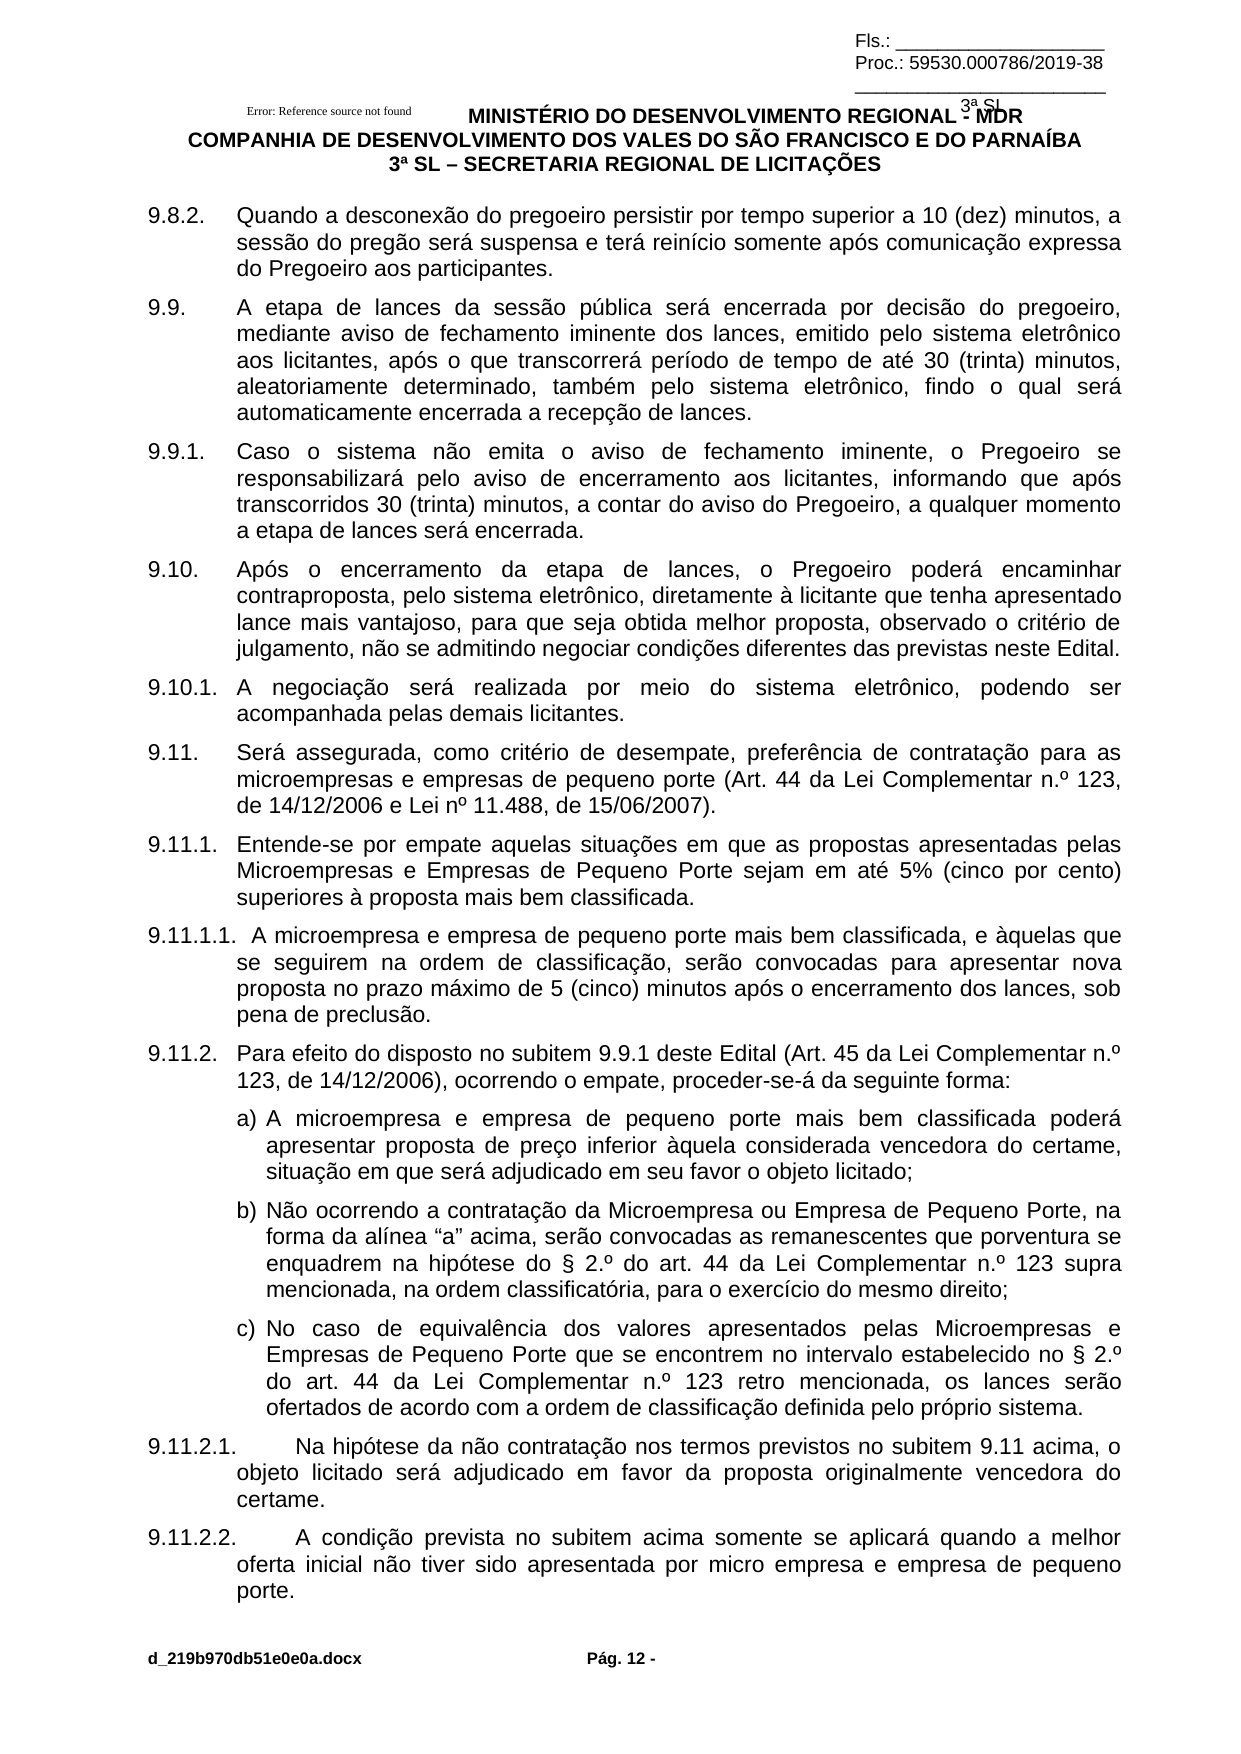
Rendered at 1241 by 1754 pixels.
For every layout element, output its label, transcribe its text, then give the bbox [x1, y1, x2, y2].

list Quando a desconexão do pregoeiro persistir por tempo superior a 10 (dez) minutos, a sessão do pregão será suspensa e terá reinício somente após comunicação expressa do Pregoeiro aos participantes. [148, 202, 1122, 281]
list Após o encerramento da etapa de lances, o Pregoeiro poderá encaminhar contraproposta, pelo sistema eletrônico, diretamente à licitante que tenha apresentado lance mais vantajoso, para que seja obtida melhor proposta, observado o critério de julgamento, não se admitindo negociar condições diferentes das previstas neste Edital. [148, 556, 1122, 661]
list A condição prevista no subitem acima somente se aplicará quando a melhor oferta inicial não tiver sido apresentada por micro empresa e empresa de pequeno porte. [148, 1524, 1122, 1603]
list A microempresa e empresa de pequeno porte mais bem classificada poderá apresentar proposta de preço inferior àquela considerada vencedora do certame, situação em que será adjudicado em seu favor o objeto licitado; [236, 1105, 1122, 1184]
list Não ocorrendo a contratação da Microempresa ou Empresa de Pequeno Porte, na forma da alínea “a” acima, serão convocadas as remanescentes que porventura se enquadrem na hipótese do § 2.º do art. 44 da Lei Complementar n.º 123 supra mencionada, na ordem classificatória, para o exercício do mesmo direito; [236, 1197, 1122, 1302]
list Na hipótese da não contratação nos termos previstos no subitem 9.11 acima, o objeto licitado será adjudicado em favor da proposta originalmente vencedora do certame. [148, 1433, 1122, 1512]
list No caso de equivalência dos valores apresentados pelas Microempresas e Empresas de Pequeno Porte que se encontrem no intervalo estabelecido no § 2.º do art. 44 da Lei Complementar n.º 123 retro mencionada, os lances serão ofertados de acordo com a ordem de classificação definida pelo próprio sistema. [236, 1315, 1122, 1420]
list Será assegurada, como critério de desempate, preferência de contratação para as microempresas e empresas de pequeno porte (Art. 44 da Lei Complementar n.º 123, de 14/12/2006 e Lei nº 11.488, de 15/06/2007). [148, 739, 1122, 818]
list A etapa de lances da sessão pública será encerrada por decisão do pregoeiro, mediante aviso de fechamento iminente dos lances, emitido pelo sistema eletrônico aos licitantes, após o que transcorrerá período de tempo de até 30 (trinta) minutos, aleatoriamente determinado, também pelo sistema eletrônico, findo o qual será automaticamente encerrada a recepção de lances. [148, 294, 1122, 426]
list Para efeito do disposto no subitem 9.9.1 deste Edital (Art. 45 da Lei Complementar n.º 123, de 14/12/2006), ocorrendo o empate, proceder-se-á da seguinte forma: [148, 1040, 1122, 1093]
list A negociação será realizada por meio do sistema eletrônico, podendo ser acompanhada pelas demais licitantes. [148, 674, 1122, 727]
list Entende-se por empate aquelas situações em que as propostas apresentadas pelas Microempresas e Empresas de Pequeno Porte sejam em até 5% (cinco por cento) superiores à proposta mais bem classificada. [148, 831, 1122, 910]
list Caso o sistema não emita o aviso de fechamento iminente, o Pregoeiro se responsabilizará pelo aviso de encerramento aos licitantes, informando que após transcorridos 30 (trinta) minutos, a contar do aviso do Pregoeiro, a qualquer momento a etapa de lances será encerrada. [148, 438, 1122, 543]
list A microempresa e empresa de pequeno porte mais bem classificada, e àquelas que se seguirem na ordem de classificação, serão convocadas para apresentar nova proposta no prazo máximo de 5 (cinco) minutos após o encerramento dos lances, sob pena de preclusão. [148, 922, 1122, 1028]
